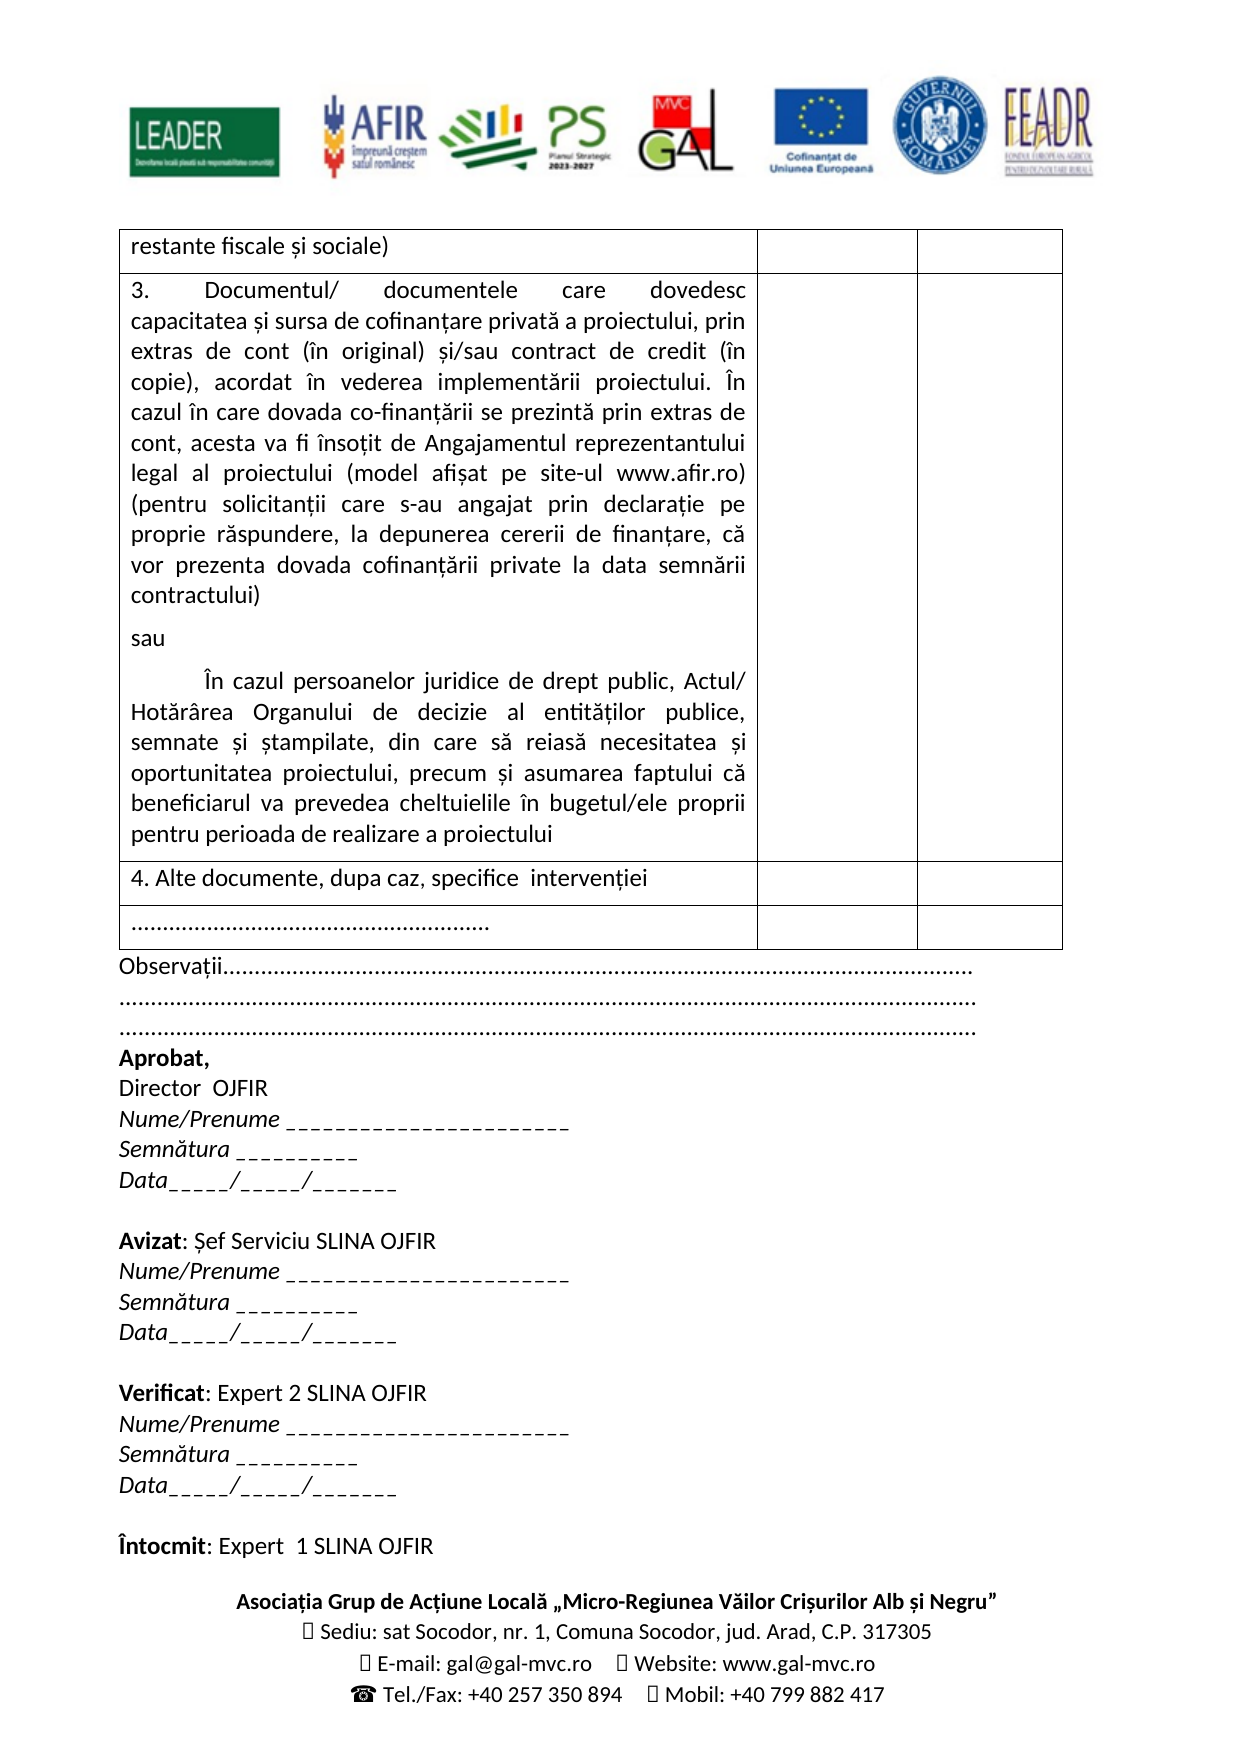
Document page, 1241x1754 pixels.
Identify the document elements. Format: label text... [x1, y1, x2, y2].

text Avizat: Şef Serviciu SLINA OJFIR [119, 1225, 1115, 1256]
picture [118, 60, 1116, 205]
text Observaţii....................................................................................................................... [119, 950, 1115, 981]
table_cell 3. Documentul/ documentele care dovedesc capacitatea şi sursa de cofinanţare privată a proiectului, prin extras de cont (în original) și/sau contract de credit (în copie), acordat în vederea implementării proiectului. În cazul în care dovada co-finanțării se prezintă prin extras de cont, acesta va fi însoțit de Angajamentul reprezentantului legal al proiectului (model afișat pe site-ul www.afir.ro) (pentru solicitanții care s-au angajat prin declarație pe proprie răspundere, la depunerea cererii de finanțare, că vor prezenta dovada cofinanțării private la data semnării contractului) sau În cazul persoanelor juridice de drept public, Actul/ Hotărârea Organului de decizie al entităților publice, semnate și ștampilate, din care să reiasă necesitatea și oportunitatea proiectului, precum și asumarea faptului că beneficiarul va prevedea cheltuielile în bugetul/ele proprii pentru perioada de realizare a proiectului [120, 274, 757, 861]
text Semnătura __________ [119, 1133, 1115, 1164]
table_cell [918, 230, 1062, 273]
text Nume/Prenume _______________________ [119, 1103, 1115, 1133]
text Verificat: Expert 2 SLINA OJFIR [119, 1378, 1115, 1408]
text Semnătura __________ [119, 1439, 1115, 1469]
text ........................................................................................................................................ [119, 981, 1115, 1011]
table_cell 4. Alte documente, dupa caz, specifice intervenției [120, 862, 757, 905]
text ........................................................................................................................................ [119, 1011, 1115, 1042]
table_cell [758, 274, 917, 861]
text Aprobat, [119, 1042, 1115, 1072]
text Nume/Prenume _______________________ [119, 1408, 1115, 1439]
text Data_____/_____/_______ [119, 1164, 1115, 1194]
text Director OJFIR [119, 1072, 1115, 1103]
table_cell 2. Graficul de eşalonare a datoriilor către bugetul consolidat (în cazul în care beneficiarul figurează cu datorii restante fiscale și sociale) [120, 230, 757, 273]
table_cell [758, 862, 917, 905]
table_cell ......................................................... [120, 906, 757, 949]
text Întocmit: Expert 1 SLINA OJFIR [119, 1530, 1115, 1561]
table_cell [918, 906, 1062, 949]
text Data_____/_____/_______ [119, 1469, 1115, 1500]
text Nume/Prenume _______________________ [119, 1256, 1115, 1286]
table_cell [918, 274, 1062, 861]
table_cell [758, 906, 917, 949]
text Semnătura __________ [119, 1286, 1115, 1317]
table_cell [918, 862, 1062, 905]
text Data_____/_____/_______ [119, 1317, 1115, 1347]
table_cell [758, 230, 917, 273]
